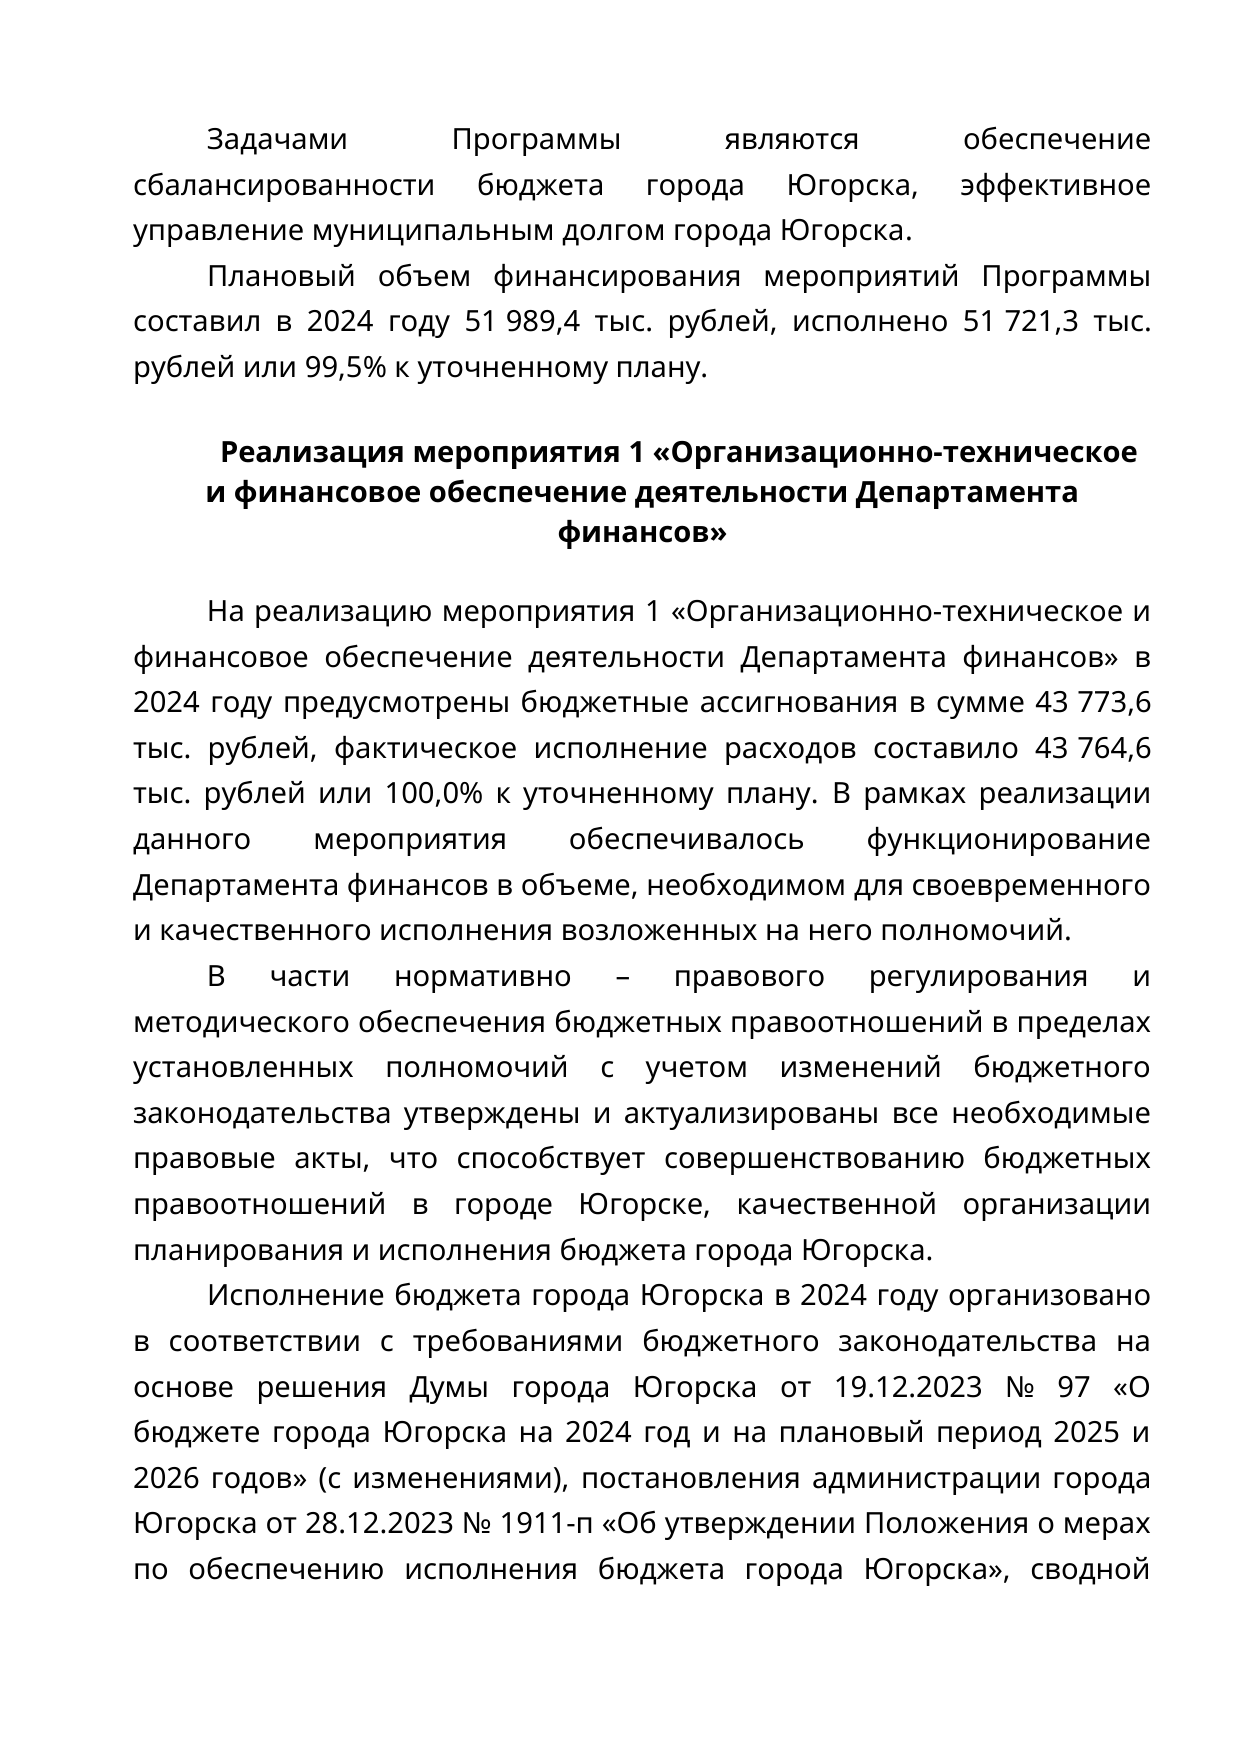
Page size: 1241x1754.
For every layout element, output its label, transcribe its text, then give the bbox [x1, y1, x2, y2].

text Плановый объем финансирования мероприятий Программы составил в 2024 году 51 989,4 тыс. рублей, исполнено 51 721,3 тыс. рублей или 99,5% к уточненному плану. [133, 255, 1152, 386]
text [133, 1275, 1152, 1588]
text Задачами Программы являются обеспечение сбалансированности бюджета города Югорска, эффективное управление муниципальным долгом города Югорска. [133, 118, 1152, 249]
text В части нормативно – правового регулирования и методического обеспечения бюджетных правоотношений в пределах установленных полномочий с учетом изменений бюджетного законодательства утверждены и актуализированы все необходимые правовые акты, что способствует совершенствованию бюджетных правоотношений в городе Югорске, качественной организации планирования и исполнения бюджета города Югорска. [133, 955, 1152, 1269]
text На реализацию мероприятия 1 «Организационно-техническое и финансовое обеспечение деятельности Департамента финансов» в 2024 году предусмотрены бюджетные ассигнования в сумме 43 773,6 тыс. рублей, фактическое исполнение расходов составило 43 764,6 тыс. рублей или 100,0% к уточненному плану. В рамках реализации данного мероприятия обеспечивалось функционирование Департамента финансов в объеме, необходимом для своевременного и качественного исполнения возложенных на него полномочий. [133, 590, 1152, 949]
text Реализация мероприятия 1 «Организационно-техническое и финансовое обеспечение деятельности Департамента финансов» [133, 432, 1152, 551]
